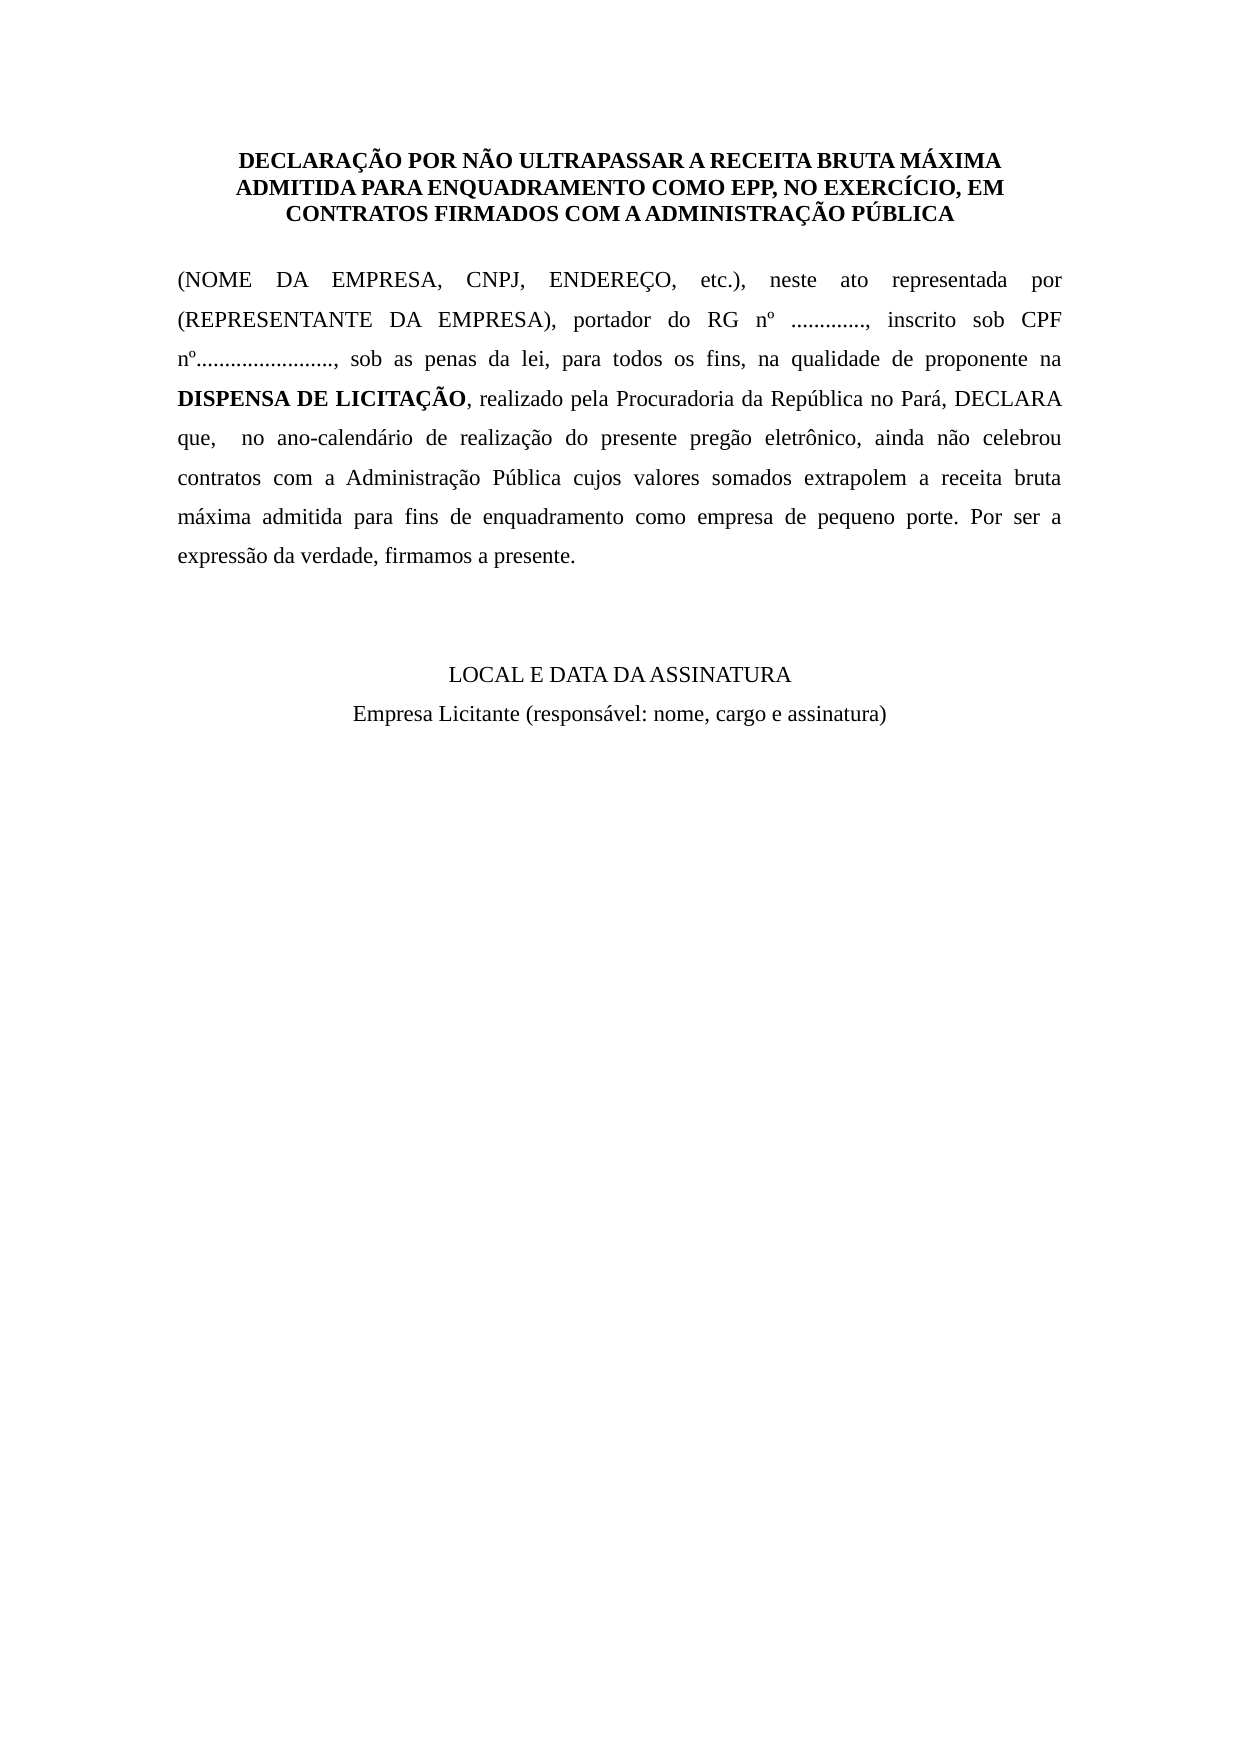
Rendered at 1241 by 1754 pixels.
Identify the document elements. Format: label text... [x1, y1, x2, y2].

text Empresa Licitante (responsável: nome, cargo e assinatura) [177, 700, 1063, 727]
text (NOME DA EMPRESA, CNPJ, ENDEREÇO, etc.), neste ato representada por (REPRESENTANTE DA EMPRESA), portador do RG nº ............., inscrito sob CPF nº........................, sob as penas da lei, para todos os fins, na qualidade de proponente na DISPENSA DE LICITAÇÃO, realizado pela Procuradoria da República no Pará, DECLARA que, no ano-calendário de realização do presente pregão eletrônico, ainda não celebrou contratos com a Administração Pública cujos valores somados extrapolem a receita bruta máxima admitida para fins de enquadramento como empresa de pequeno porte. Por ser a expressão da verdade, firmamos a presente. [177, 266, 1063, 569]
text DECLARAÇÃO POR NÃO ULTRAPASSAR A RECEITA BRUTA MÁXIMA ADMITIDA PARA ENQUADRAMENTO COMO EPP, NO EXERCÍCIO, EM CONTRATOS FIRMADOS COM A ADMINISTRAÇÃO PÚBLICA [177, 148, 1063, 227]
text LOCAL E DATA DA ASSINATURA [177, 661, 1063, 687]
